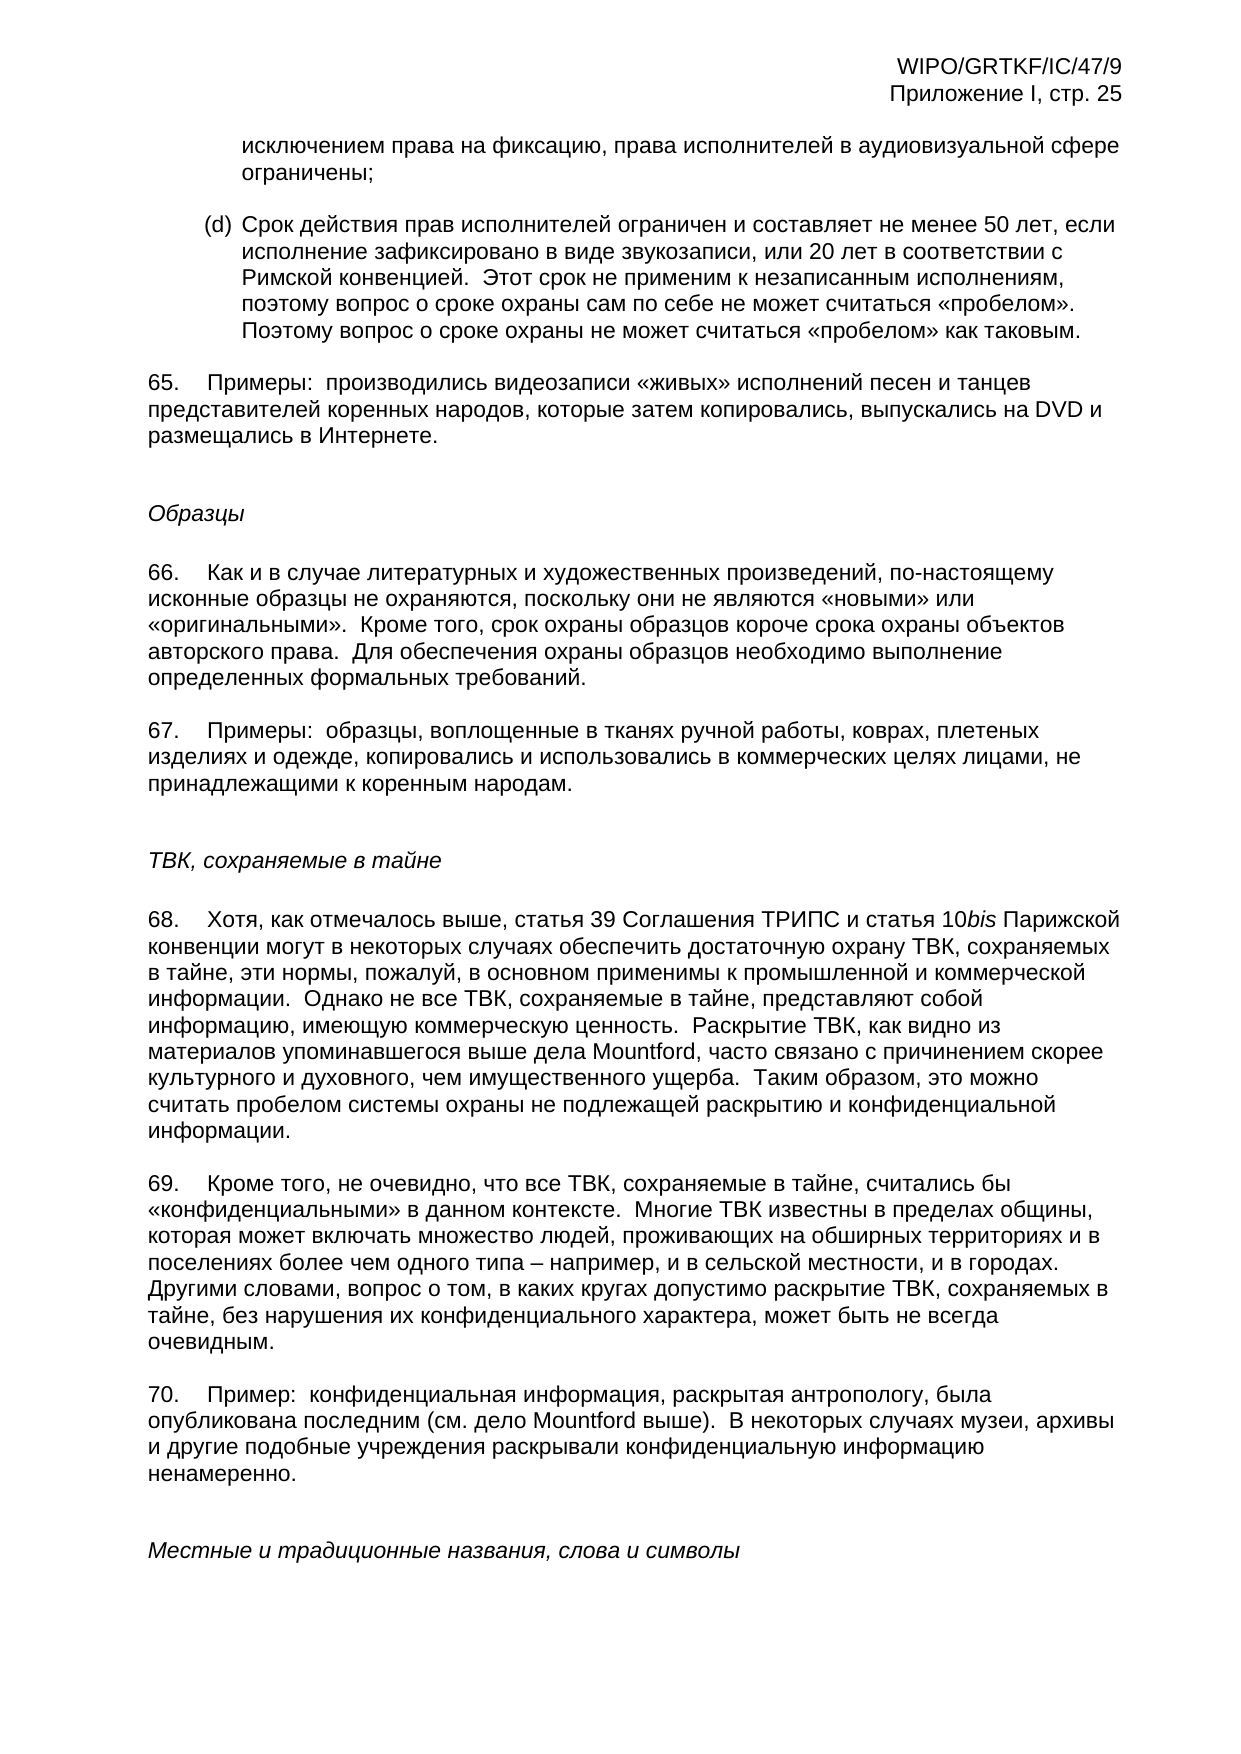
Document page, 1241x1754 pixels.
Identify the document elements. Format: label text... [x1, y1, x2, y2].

subtitle ТВК, сохраняемые в тайне [148, 847, 1122, 874]
list Как и в случае литературных и художественных произведений, по-настоящему исконные образцы не охраняются, поскольку они не являются «новыми» или «оригинальными». Кроме того, срок охраны образцов короче срока охраны объектов авторского права. Для обеспечения охраны образцов необходимо выполнение определенных формальных требований. [148, 559, 1122, 691]
list Хотя, как отмечалось выше, статья 39 Соглашения ТРИПС и статья 10bis Парижской конвенции могут в некоторых случаях обеспечить достаточную охрану ТВК, сохраняемых в тайне, эти нормы, пожалуй, в основном применимы к промышленной и коммерческой информации. Однако не все ТВК, сохраняемые в тайне, представляют собой информацию, имеющую коммерческую ценность. Раскрытие ТВК, как видно из материалов упоминавшегося выше дела Mountford, часто связано с причинением скорее культурного и духовного, чем имущественного ущерба. Таким образом, это можно считать пробелом системы охраны не подлежащей раскрытию и конфиденциальной информации. [148, 906, 1122, 1143]
list Кроме того, не очевидно, что все ТВК, сохраняемые в тайне, считались бы «конфиденциальными» в данном контексте. Многие ТВК известны в пределах общины, которая может включать множество людей, проживающих на обширных территориях и в поселениях более чем одного типа – например, и в сельской местности, и в городах. Другими словами, вопрос о том, в каких кругах допустимо раскрытие ТВК, сохраняемых в тайне, без нарушения их конфиденциального характера, может быть не всегда очевидным. [148, 1170, 1122, 1354]
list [204, 132, 1122, 185]
subtitle Местные и традиционные названия, слова и символы [148, 1537, 1122, 1564]
list Примеры: образцы, воплощенные в тканях ручной работы, коврах, плетеных изделиях и одежде, копировались и использовались в коммерческих целях лицами, не принадлежащими к коренным народам. [148, 717, 1122, 796]
list Примеры: производились видеозаписи «живых» исполнений песен и танцев представителей коренных народов, которые затем копировались, выпускались на DVD и размещались в Интернете. [148, 369, 1122, 448]
subtitle Образцы [148, 500, 1122, 526]
list Пример: конфиденциальная информация, раскрытая антропологу, была опубликована последним (см. дело Mountford выше). В некоторых случаях музеи, архивы и другие подобные учреждения раскрывали конфиденциальную информацию ненамеренно. [148, 1381, 1122, 1486]
list Срок действия прав исполнителей ограничен и составляет не менее 50 лет, если исполнение зафиксировано в виде звукозаписи, или 20 лет в соответствии с Римской конвенцией. Этот срок не применим к незаписанным исполнениям, поэтому вопрос о сроке охраны сам по себе не может считаться «пробелом». Поэтому вопрос о сроке охраны не может считаться «пробелом» как таковым. [204, 211, 1122, 369]
